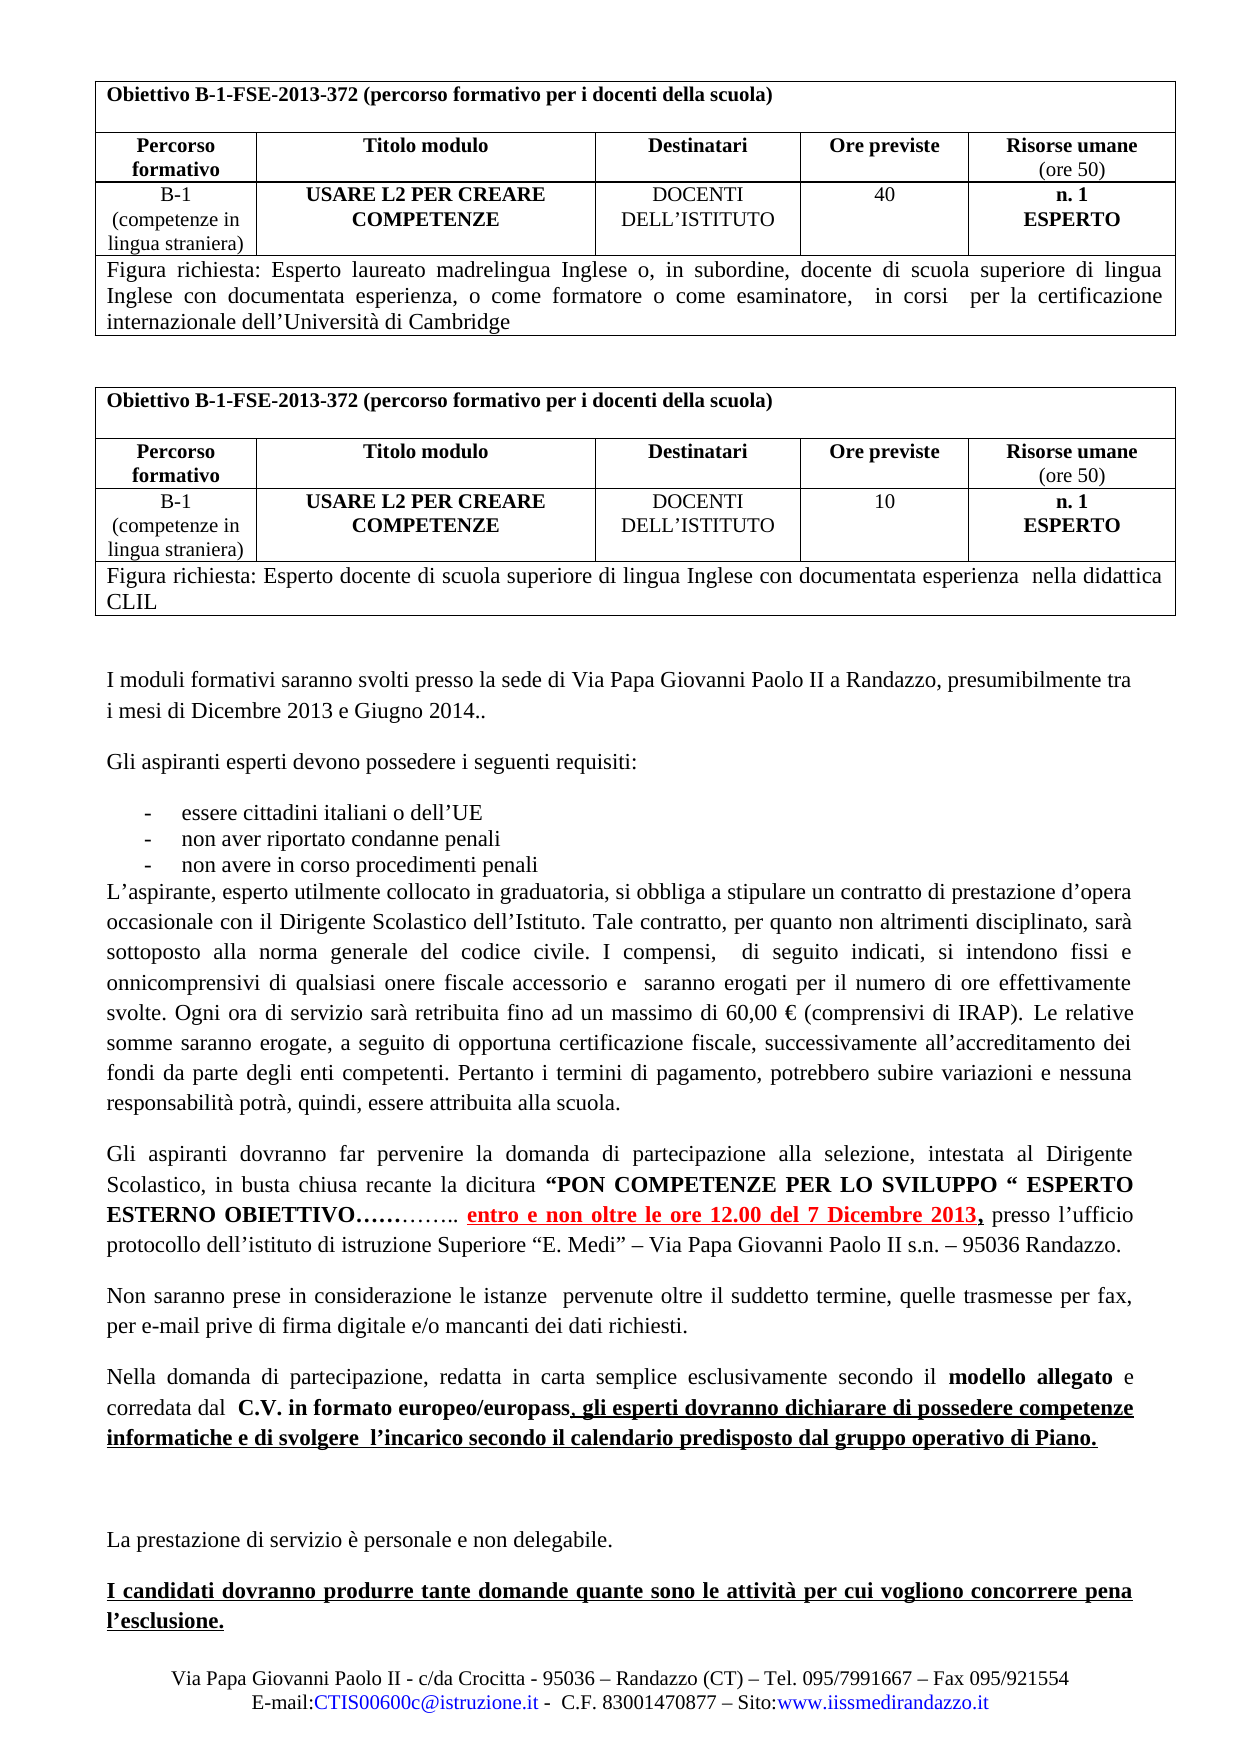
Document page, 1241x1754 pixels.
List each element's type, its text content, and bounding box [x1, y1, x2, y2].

table_cell Figura richiesta: Esperto laureato madrelingua Inglese o, in subordine, docente di scuola superiore di lingua Inglese con documentata esperienza, o come formatore o come esaminatore, in corsi per la certificazione internazionale dell’Università di Cambridge [96, 256, 1175, 335]
table_cell Ore previste [801, 133, 968, 181]
table_cell B-1 (competenze in lingua straniera) [96, 489, 256, 561]
text Gli aspiranti esperti devono possedere i seguenti requisiti: [106, 748, 1134, 774]
table_cell 10 [801, 489, 968, 561]
list essere cittadini italiani o dell’UE [144, 799, 1134, 825]
list non avere in corso procedimenti penali [144, 852, 1134, 878]
table_cell Ore previste [801, 439, 968, 487]
table_cell USARE L2 PER CREARE COMPETENZE [257, 489, 595, 561]
table_header Obiettivo B-1-FSE-2013-372 (percorso formativo per i docenti della scuola) [96, 82, 1175, 132]
table_cell Titolo modulo [257, 133, 595, 181]
text I moduli formativi saranno svolti presso la sede di Via Papa Giovanni Paolo II a Randazzo, presumibilmente tra i mesi di Dicembre 2013 e Giugno 2014.. [106, 667, 1134, 723]
table_cell Percorso formativo [96, 439, 256, 487]
table_cell 40 [801, 183, 968, 254]
table_cell n. 1 ESPERTO [969, 489, 1175, 561]
text I candidati dovranno produrre tante domande quante sono le attività per cui vogliono concorrere pena l’esclusione. [106, 1577, 1134, 1633]
table_cell Destinatari [596, 439, 800, 487]
table_cell DOCENTI DELL’ISTITUTO [596, 489, 800, 561]
text L’aspirante, esperto utilmente collocato in graduatoria, si obbliga a stipulare un contratto di prestazione d’opera occasionale con il Dirigente Scolastico dell’Istituto. Tale contratto, per quanto non altrimenti disciplinato, sarà sottoposto alla norma generale del codice civile. I compensi, di seguito indicati, si intendono fissi e onnicomprensivi di qualsiasi onere fiscale accessorio e saranno erogati per il numero di ore effettivamente svolte. Ogni ora di servizio sarà retribuita fino ad un massimo di 60,00 € (comprensivi di IRAP). Le relative somme saranno erogate, a seguito di opportuna certificazione fiscale, successivamente all’accreditamento dei fondi da parte degli enti competenti. Pertanto i termini di pagamento, potrebbero subire variazioni e nessuna responsabilità potrà, quindi, essere attribuita alla scuola. [106, 878, 1134, 1116]
text Nella domanda di partecipazione, redatta in carta semplice esclusivamente secondo il modello allegato e corredata dal C.V. in formato europeo/europass, gli esperti dovranno dichiarare di possedere competenze informatiche e di svolgere l’incarico secondo il calendario predisposto dal gruppo operativo di Piano. [106, 1363, 1134, 1450]
text Non saranno prese in considerazione le istanze pervenute oltre il suddetto termine, quelle trasmesse per fax, per e-mail prive di firma digitale e/o mancanti dei dati richiesti. [106, 1282, 1134, 1339]
table_header Obiettivo B-1-FSE-2013-372 (percorso formativo per i docenti della scuola) [96, 388, 1175, 438]
table_cell B-1 (competenze in lingua straniera) [96, 183, 256, 254]
list non aver riportato condanne penali [144, 825, 1134, 852]
table_cell Risorse umane (ore 50) [969, 133, 1175, 181]
table_cell Figura richiesta: Esperto docente di scuola superiore di lingua Inglese con documentata esperienza nella didattica CLIL [96, 562, 1175, 614]
table_cell Percorso formativo [96, 133, 256, 181]
table_cell Titolo modulo [257, 439, 595, 487]
text La prestazione di servizio è personale e non delegabile. [106, 1526, 1134, 1552]
table_cell n. 1 ESPERTO [969, 183, 1175, 254]
table_cell Destinatari [596, 133, 800, 181]
text Gli aspiranti dovranno far pervenire la domanda di partecipazione alla selezione, intestata al Dirigente Scolastico, in busta chiusa recante la dicitura “PON COMPETENZE PER LO SVILUPPO “ ESPERTO ESTERNO OBIETTIVO………….. entro e non oltre le ore 12.00 del 7 Dicembre 2013, presso l’ufficio protocollo dell’istituto di istruzione Superiore “E. Medi” – Via Papa Giovanni Paolo II s.n. – 95036 Randazzo. [106, 1140, 1134, 1257]
table_cell USARE L2 PER CREARE COMPETENZE [257, 183, 595, 254]
table_cell Risorse umane (ore 50) [969, 439, 1175, 487]
table_cell DOCENTI DELL’ISTITUTO [596, 183, 800, 254]
